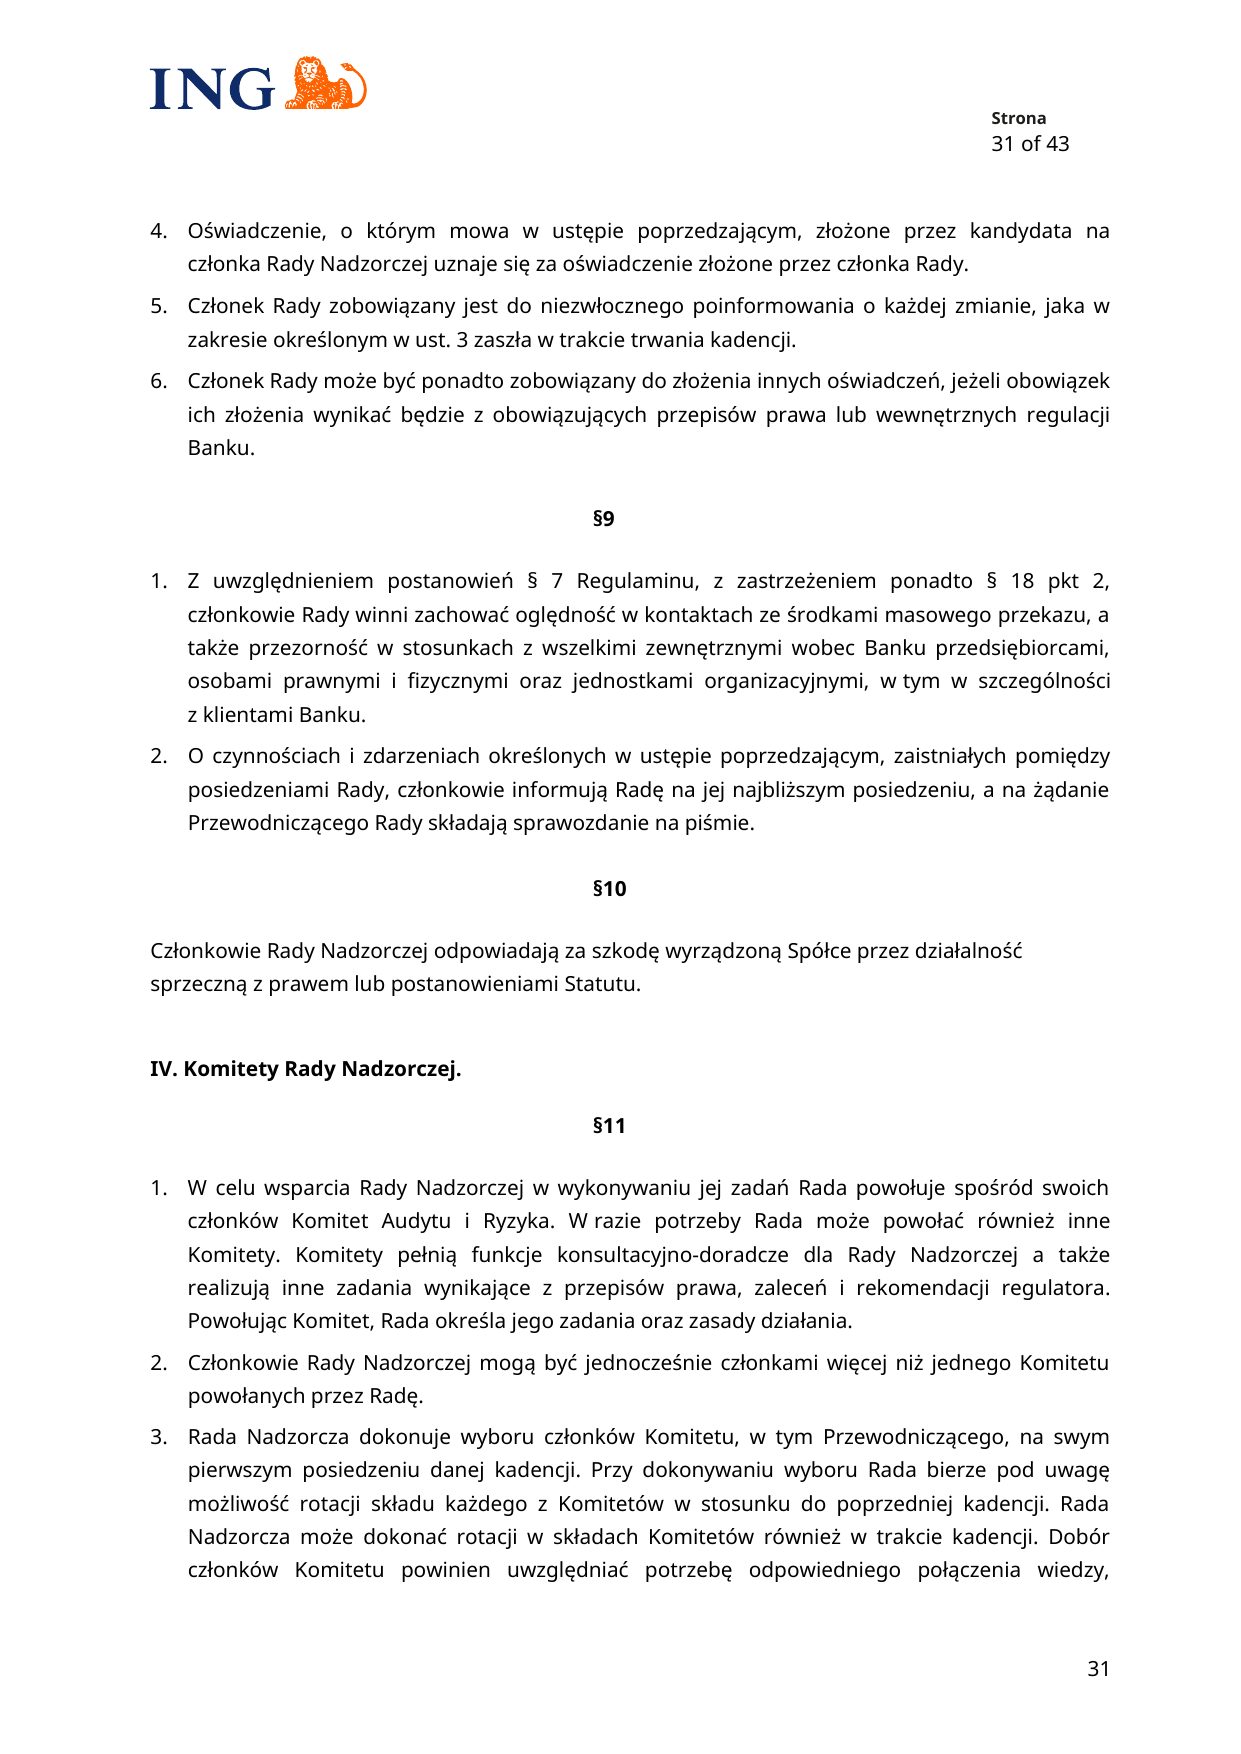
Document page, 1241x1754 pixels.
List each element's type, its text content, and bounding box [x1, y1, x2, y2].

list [150, 1417, 1111, 1584]
list Członkowie Rady Nadzorczej mogą być jednocześnie członkami więcej niż jednego Komitetu powołanych przez Radę. [150, 1343, 1111, 1410]
text §9 [558, 504, 1111, 533]
list O czynnościach i zdarzeniach określonych w ustępie poprzedzającym, zaistniałych pomiędzy posiedzeniami Rady, członkowie informują Radę na jej najbliższym posiedzeniu, a na żądanie Przewodniczącego Rady składają sprawozdanie na piśmie. [150, 737, 1111, 837]
text IV. Komitety Rady Nadzorczej. [150, 1054, 1111, 1083]
text §11 [519, 1111, 1111, 1140]
list Członek Rady zobowiązany jest do niezwłocznego poinformowania o każdej zmianie, jaka w zakresie określonym w ust. 3 zaszła w trakcie trwania kadencji. [150, 286, 1111, 353]
list Członek Rady może być ponadto zobowiązany do złożenia innych oświadczeń, jeżeli obowiązek ich złożenia wynikać będzie z obowiązujących przepisów prawa lub wewnętrznych regulacji Banku. [150, 362, 1111, 462]
text §10 [558, 874, 1111, 902]
list Oświadczenie, o którym mowa w ustępie poprzedzającym, złożone przez kandydata na członka Rady Nadzorczej uznaje się za oświadczenie złożone przez członka Rady. [150, 211, 1111, 278]
list W celu wsparcia Rady Nadzorczej w wykonywaniu jej zadań Rada powołuje spośród swoich członków Komitet Audytu i Ryzyka. W razie potrzeby Rada może powołać również inne Komitety. Komitety pełnią funkcje konsultacyjno-doradcze dla Rady Nadzorczej a także realizują inne zadania wynikające z przepisów prawa, zaleceń i rekomendacji regulatora. Powołując Komitet, Rada określa jego zadania oraz zasady działania. [150, 1168, 1111, 1335]
text Członkowie Rady Nadzorczej odpowiadają za szkodę wyrządzoną Spółce przez działalność sprzeczną z prawem lub postanowieniami Statutu. [150, 931, 1111, 997]
list Z uwzględnieniem postanowień § 7 Regulaminu, z zastrzeżeniem ponadto § 18 pkt 2, członkowie Rady winni zachować oględność w kontaktach ze środkami masowego przekazu, a także przezorność w stosunkach z wszelkimi zewnętrznymi wobec Banku przedsiębiorcami, osobami prawnymi i fizycznymi oraz jednostkami organizacyjnymi, w tym w szczególności z klientami Banku. [150, 562, 1111, 728]
